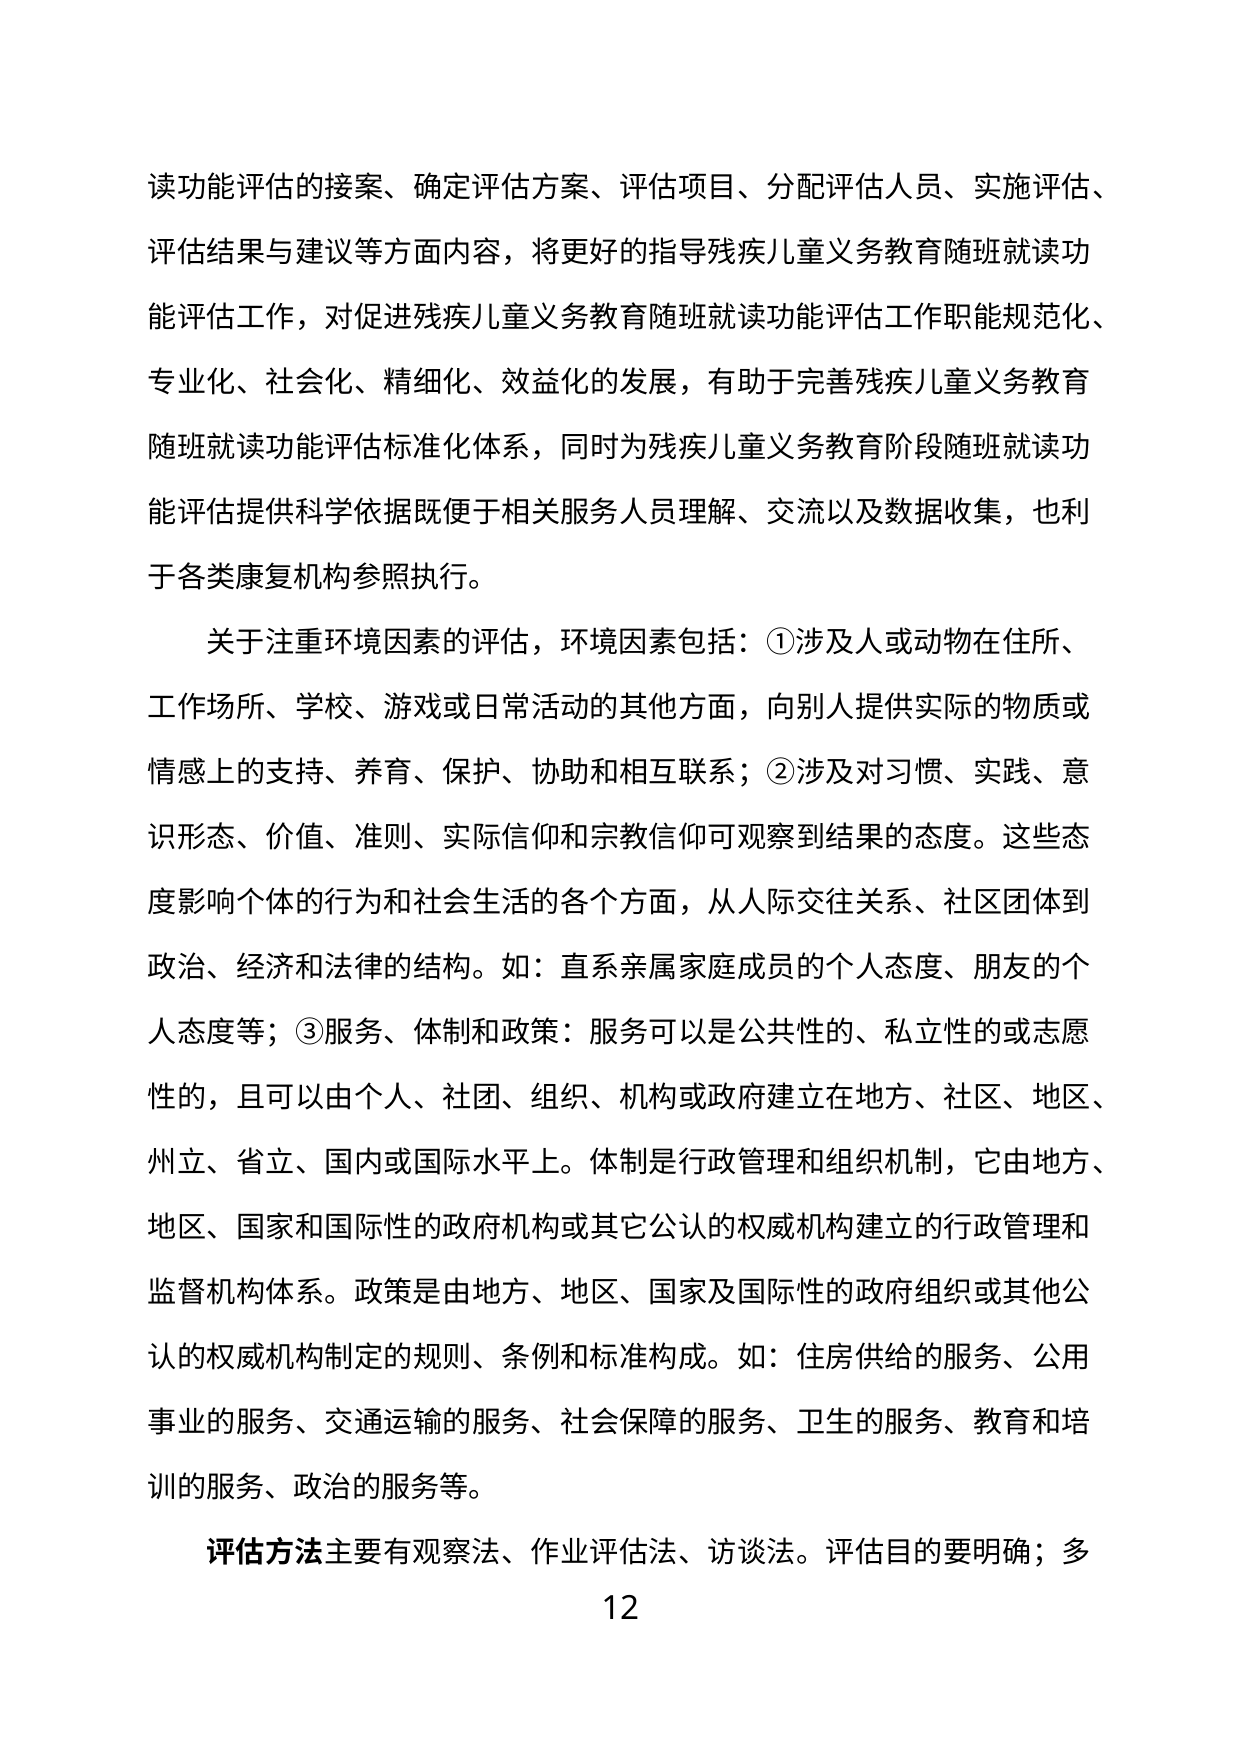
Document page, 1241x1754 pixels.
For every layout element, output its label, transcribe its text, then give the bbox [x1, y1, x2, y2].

text 关于注重环境因素的评估，环境因素包括：①涉及人或动物在住所、工作场所、学校、游戏或日常活动的其他方面，向别人提供实际的物质或情感上的支持、养育、保护、协助和相互联系；②涉及对习惯、实践、意识形态、价值、准则、实际信仰和宗教信仰可观察到结果的态度。这些态度影响个体的行为和社会生活的各个方面，从人际交往关系、社区团体到政治、经济和法律的结构。如：直系亲属家庭成员的个人态度、朋友的个人态度等；③服务、体制和政策：服务可以是公共性的、私立性的或志愿性的，且可以由个人、社团、组织、机构或政府建立在地方、社区、地区、州立、省立、国内或国际水平上。体制是行政管理和组织机制，它由地方、地区、国家和国际性的政府机构或其它公认的权威机构建立的行政管理和监督机构体系。政策是由地方、地区、国家及国际性的政府组织或其他公认的权威机构制定的规则、条例和标准构成。如：住房供给的服务、公用事业的服务、交通运输的服务、社会保障的服务、卫生的服务、教育和培训的服务、政治的服务等。 [148, 607, 1093, 1517]
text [148, 152, 1093, 607]
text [148, 1517, 1093, 1582]
